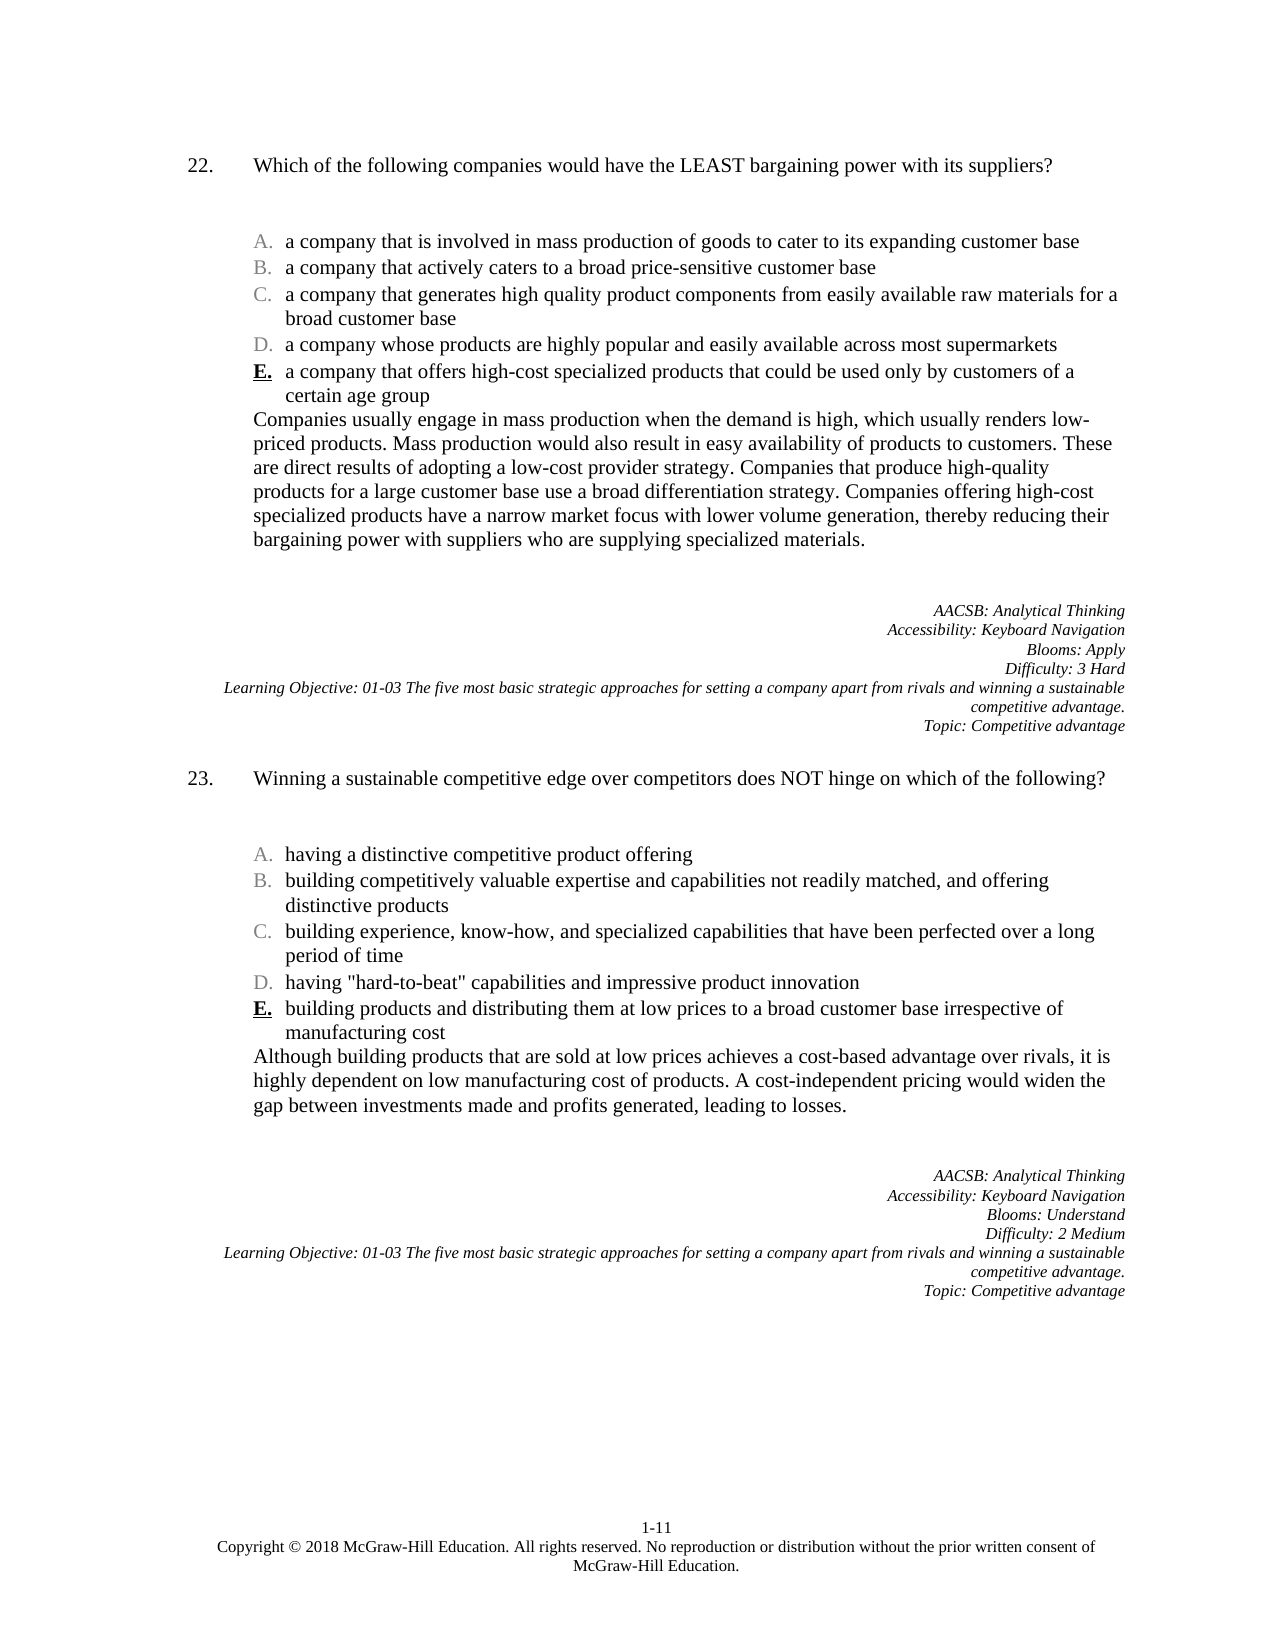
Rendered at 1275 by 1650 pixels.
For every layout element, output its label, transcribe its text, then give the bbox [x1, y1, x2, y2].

table_header AACSB: Analytical Thinking Accessibility: Keyboard Navigation Blooms: Understand Difficulty: 2 Medium Learning Objective: 01-03 The five most basic strategic approaches for setting a company apart from rivals and winning a sustainable competitive advantage. Topic: Competitive advantage [188, 1166, 1125, 1328]
table_header Winning a sustainable competitive edge over competitors does NOT hinge on which of the following? Although building products that are sold at low prices achieves a cost-based advantage over rivals, it is highly dependent on low manufacturing cost of products. A cost-independent pricing would widen the gap between investments made and profits generated, leading to losses. [253, 766, 1125, 1144]
table_header AACSB: Analytical Thinking Accessibility: Keyboard Navigation Blooms: Apply Difficulty: 3 Hard Learning Objective: 01-03 The five most basic strategic approaches for setting a company apart from rivals and winning a sustainable competitive advantage. Topic: Competitive advantage [188, 601, 1125, 763]
table_header Which of the following companies would have the LEAST bargaining power with its suppliers? Companies usually engage in mass production when the demand is high, which usually renders low-priced products. Mass production would also result in easy availability of products to customers. These are direct results of adopting a low-cost provider strategy. Companies that produce high-quality products for a large customer base use a broad differentiation strategy. Companies offering high-cost specialized products have a narrow market focus with lower volume generation, thereby reducing their bargaining power with suppliers who are supplying specialized materials. [253, 153, 1125, 579]
table_header 22. [188, 153, 253, 579]
table_header 23. [188, 766, 253, 1144]
